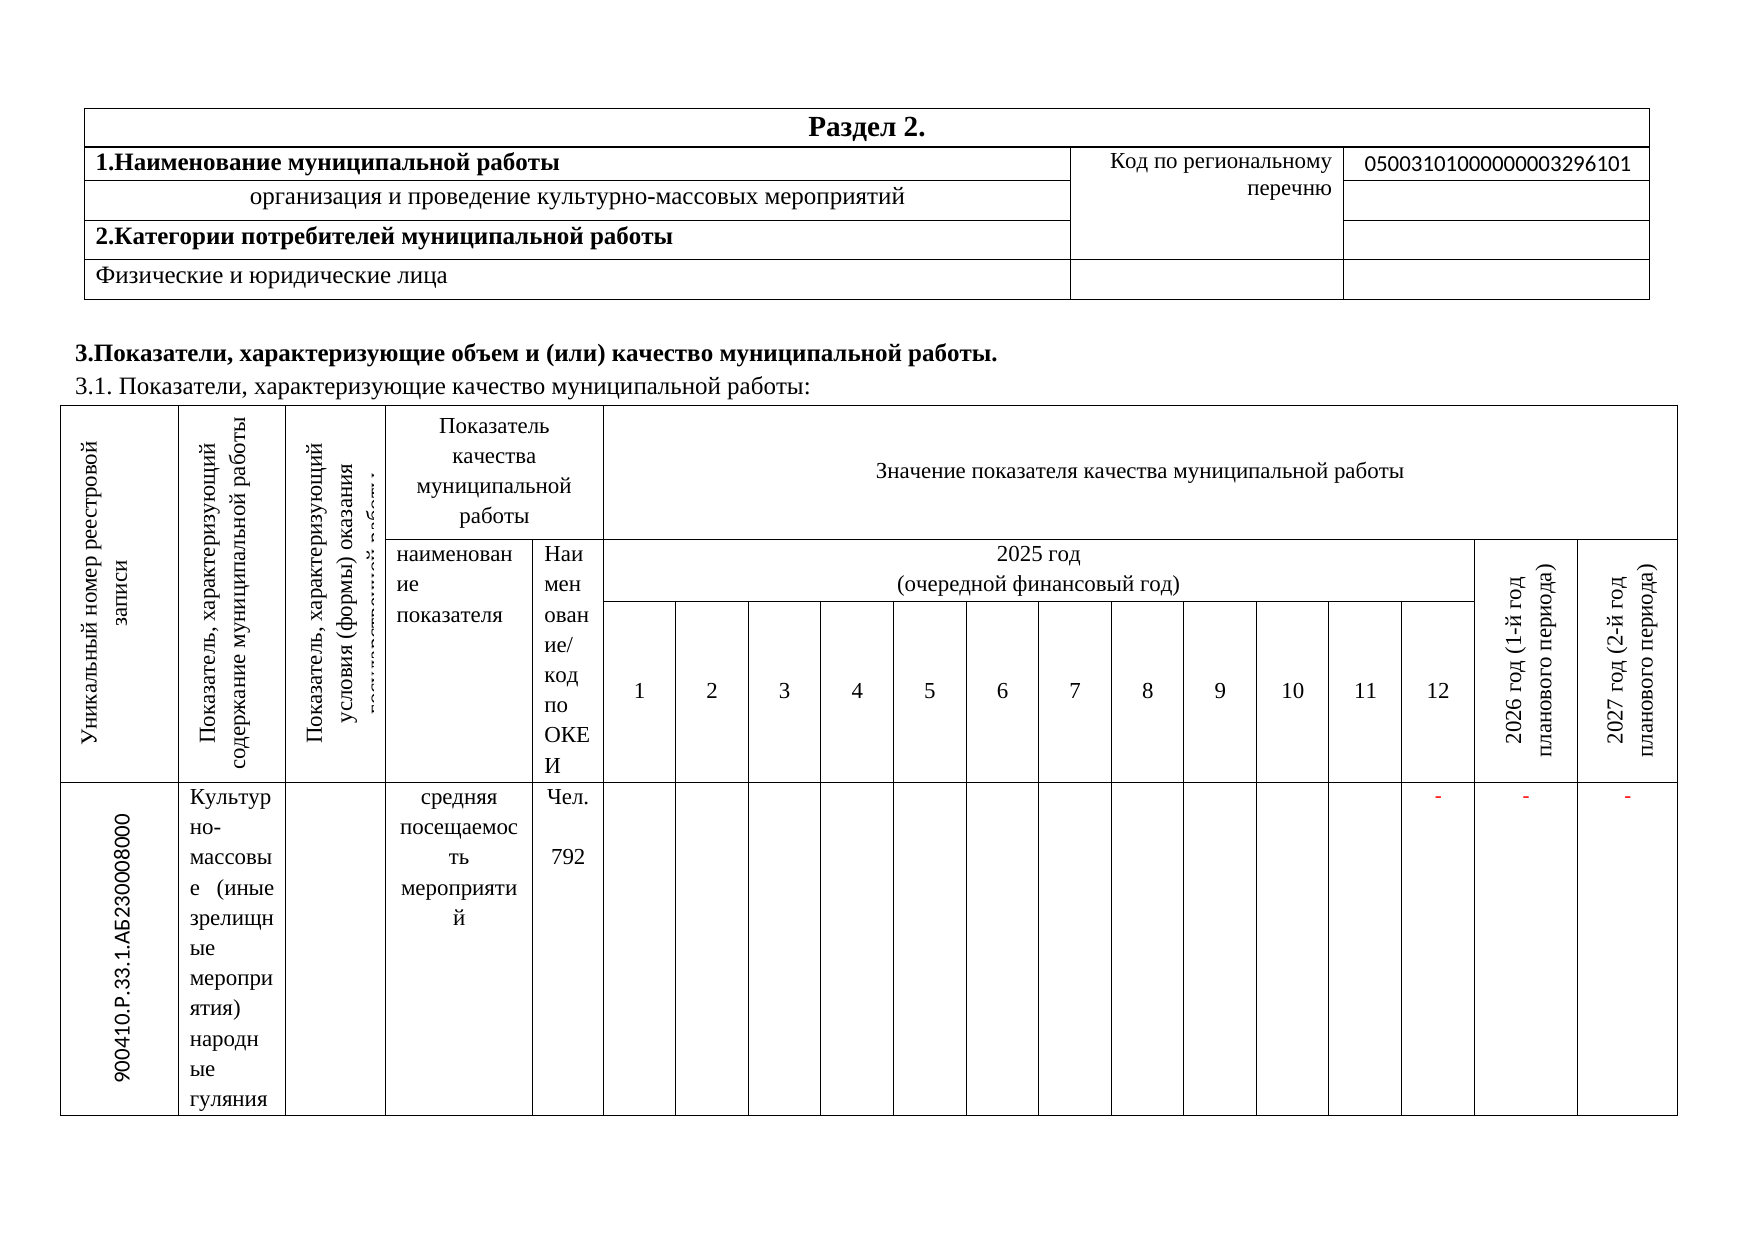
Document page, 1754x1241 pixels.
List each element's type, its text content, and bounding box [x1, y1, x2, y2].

table_cell средняя посещаемость мероприятий [386, 783, 532, 1115]
table_cell [676, 783, 748, 1115]
table_cell [1112, 783, 1183, 1115]
table_cell организация и проведение культурно-массовых мероприятий [85, 181, 1070, 220]
table_cell 7 [1039, 602, 1111, 782]
text 3.Показатели, характеризующие объем и (или) качество муниципальной работы. [75, 338, 1679, 367]
table_cell [1329, 783, 1401, 1115]
table_cell 2 [676, 602, 748, 782]
table_cell 11 [1329, 602, 1401, 782]
table_cell 10 [1257, 602, 1328, 782]
table_cell 1 [604, 602, 675, 782]
table_header Уникальный номер реестровой записи [61, 406, 178, 782]
table_cell [1344, 221, 1649, 259]
table_cell наименование показателя [386, 540, 532, 782]
table_cell [967, 783, 1038, 1115]
text 3.1. Показатели, характеризующие качество муниципальной работы: [75, 371, 1679, 400]
table_cell [1344, 148, 1649, 180]
table_cell 4 [821, 602, 893, 782]
table_cell Физические и юридические лица [85, 260, 1070, 299]
table_cell [1344, 260, 1649, 299]
table_header Значение показателя качества муниципальной работы [604, 406, 1677, 539]
table_cell [1257, 783, 1328, 1115]
table_cell 3 [749, 602, 820, 782]
table_cell 5 [894, 602, 966, 782]
table_cell 8 [1112, 602, 1183, 782]
table_cell [1184, 783, 1256, 1115]
table_cell 2025 год (очередной финансовый год) [604, 540, 1474, 601]
table_cell Наименование/код по ОКЕИ [533, 540, 603, 782]
table_cell 1.Наименование муниципальной работы [85, 148, 1070, 180]
table_cell [749, 783, 820, 1115]
table_cell 12 [1402, 602, 1474, 782]
table_header Показатель, характеризующий условия (формы) оказания государственной работы [286, 406, 385, 782]
table_cell - [1475, 783, 1577, 1115]
table_cell Код по региональному перечню [1071, 148, 1343, 259]
table_header Показатель качества муниципальной работы [386, 406, 603, 539]
table_cell [821, 783, 893, 1115]
table_cell - [1578, 783, 1677, 1115]
table_cell [286, 783, 385, 1115]
table_cell [604, 783, 675, 1115]
table_cell Культурно-массовые (иные зрелищные мероприятия) народные гуляния [179, 783, 285, 1115]
table_cell [1071, 260, 1343, 299]
table_cell 900410.Р.33.1.АБ230008000 [61, 783, 178, 1115]
table_cell 2027 год (2-й год планового периода) [1578, 540, 1677, 782]
table_cell Чел. 792 [533, 783, 603, 1115]
table_cell - [1402, 783, 1474, 1115]
table_cell 2026 год (1-й год планового периода) [1475, 540, 1577, 782]
table_header Раздел 2. [85, 109, 1649, 146]
table_cell [1344, 181, 1649, 220]
table_header Показатель, характеризующий содержание муниципальной работы [179, 406, 285, 782]
table_cell [894, 783, 966, 1115]
table_cell [1039, 783, 1111, 1115]
table_cell 2.Категории потребителей муниципальной работы [85, 221, 1070, 259]
table_cell 9 [1184, 602, 1256, 782]
table_cell 6 [967, 602, 1038, 782]
